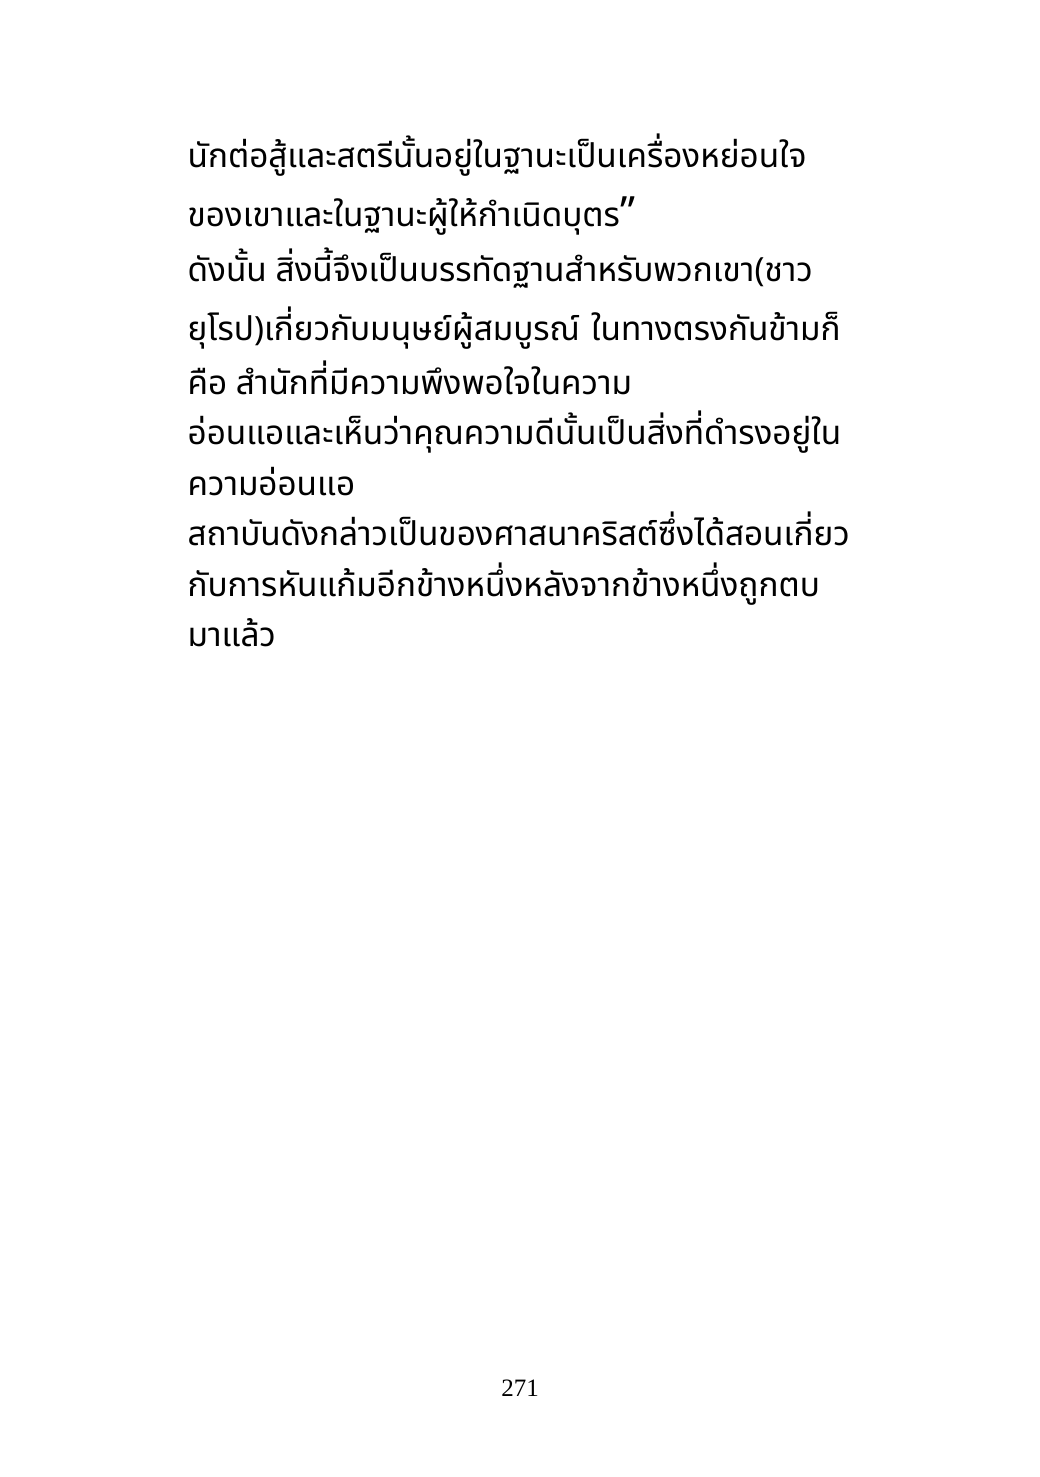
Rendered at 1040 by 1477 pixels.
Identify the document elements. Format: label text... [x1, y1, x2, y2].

text นักต่อสู้และสตรีนั้นอยู่ในฐานะเป็นเครื่องหย่อนใจของเขาและในฐานะผู้ให้กำเนิดบุตร” [187, 132, 852, 245]
text ดังนั้น สิ่งนี้จึงเป็นบรรทัดฐานสำหรับพวกเขา(ชาวยุโรป)เกี่ยวกับมนุษย์ผู้สมบูรณ์ ในทางตรงกันข้ามก็คือ สำนักที่มีความพึงพอใจในความ [187, 245, 852, 409]
text สถาบันดังกล่าวเป็นของศาสนาคริสต์ซึ่งได้สอนเกี่ยวกับการหันแก้มอีกข้างหนึ่งหลังจากข้างหนึ่งถูกตบมาแล้ว [187, 510, 852, 661]
text อ่อนแอและเห็นว่าคุณความดีนั้นเป็นสิ่งที่ดำรงอยู่ในความอ่อนแอ [187, 409, 852, 510]
